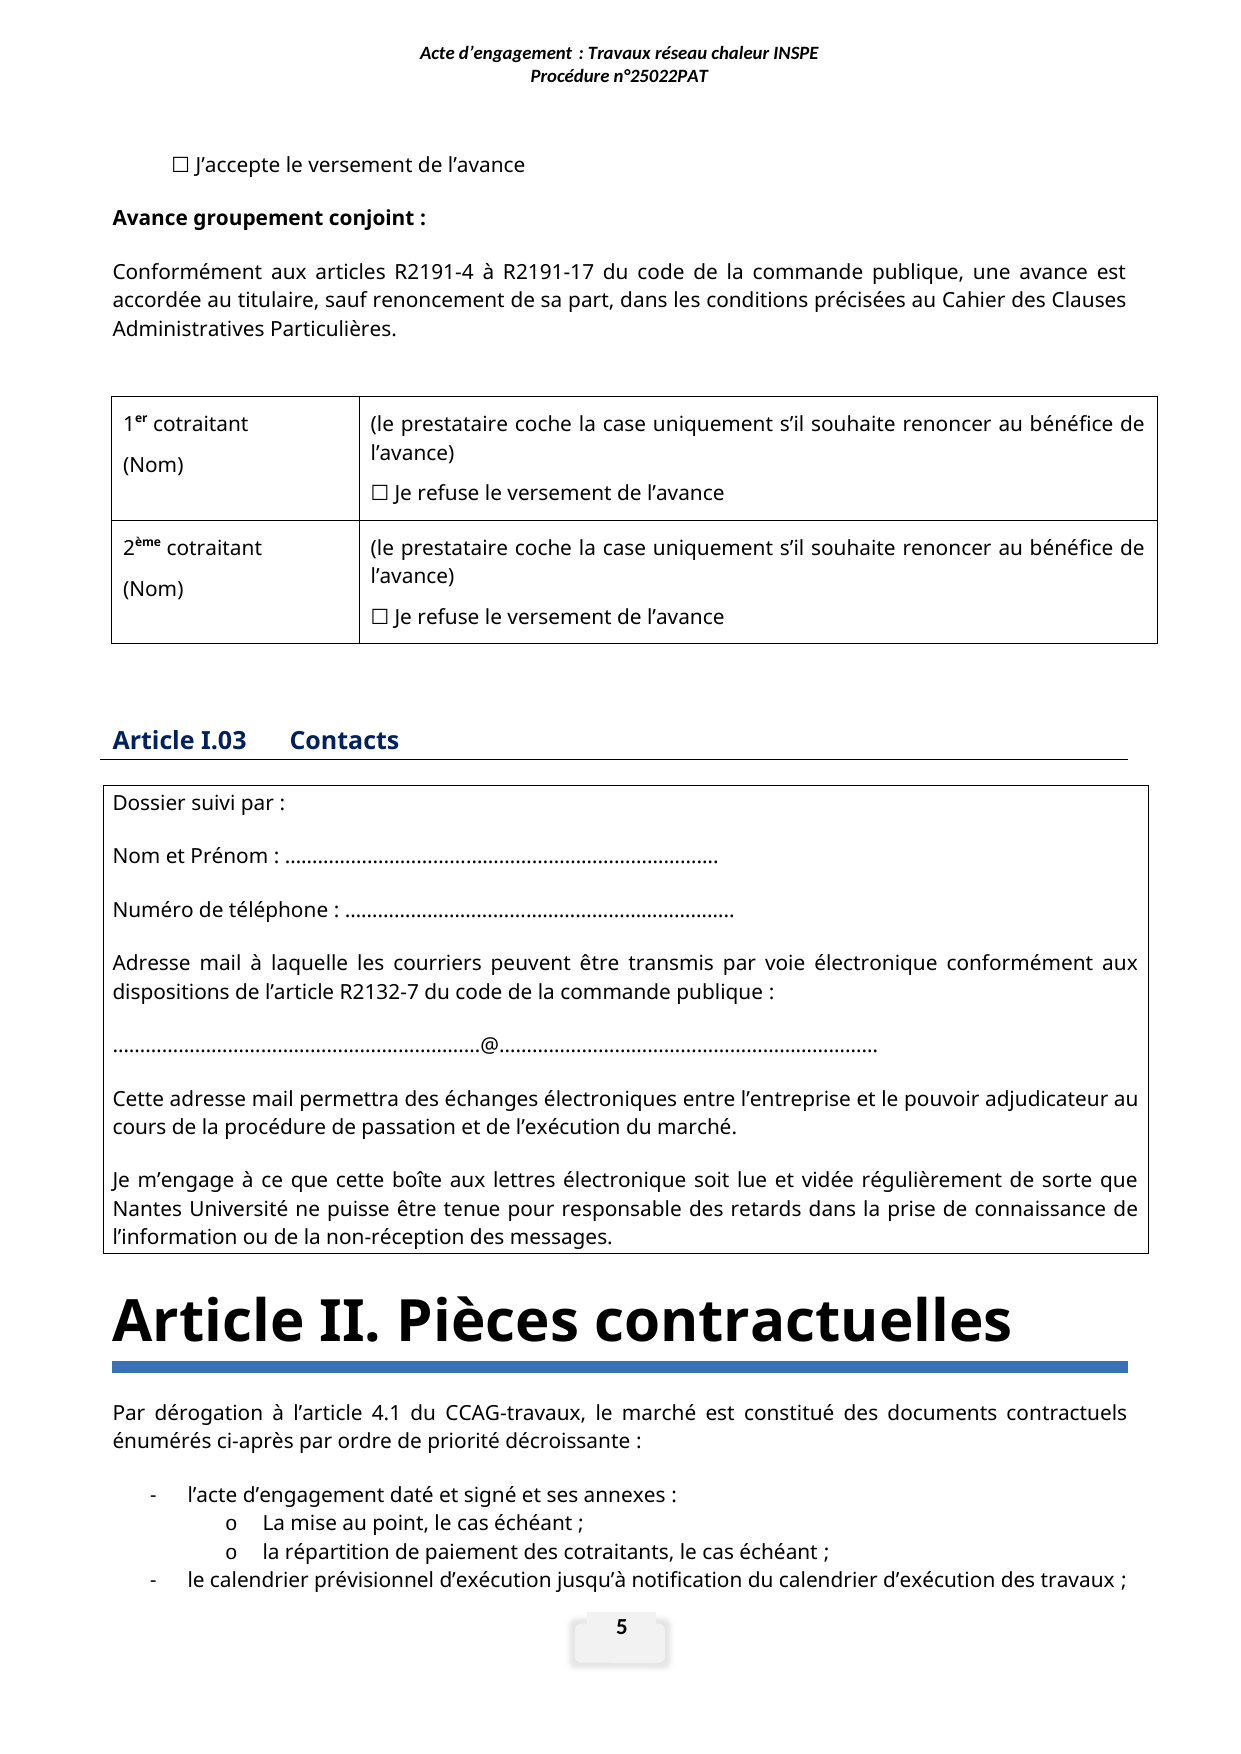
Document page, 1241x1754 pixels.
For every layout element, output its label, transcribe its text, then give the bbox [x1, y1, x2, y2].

text …………………………………………….……………@…………………………………………………………… [104, 1027, 1148, 1059]
text Adresse mail à laquelle les courriers peuvent être transmis par voie électronique conformément aux dispositions de l’article R2132-7 du code de la commande publique : [104, 945, 1148, 1005]
list l’acte d’engagement daté et signé et ses annexes : [150, 1480, 1128, 1508]
text Nom et Prénom : ……………………………………………………………………. [104, 838, 1148, 870]
text Conformément aux articles R2191-4 à R2191-17 du code de la commande publique, une avance est accordée au titulaire, sauf renoncement de sa part, dans les conditions précisées au Cahier des Clauses Administratives Particulières. [112, 257, 1128, 342]
subtitle Contacts [100, 723, 1128, 759]
table_header (le prestataire coche la case uniquement s’il souhaite renoncer au bénéfice de l’avance) Je refuse le versement de l’avance [360, 397, 1157, 519]
text Avance groupement conjoint : [112, 203, 1128, 232]
table_header 1er cotraitant (Nom) [112, 397, 359, 519]
table_cell 2ème cotraitant (Nom) [112, 521, 359, 643]
text Dossier suivi par : [104, 786, 1148, 817]
text Cette adresse mail permettra des échanges électroniques entre l’entreprise et le pouvoir adjudicateur au cours de la procédure de passation et de l’exécution du marché. [104, 1081, 1148, 1141]
table_cell (le prestataire coche la case uniquement s’il souhaite renoncer au bénéfice de l’avance) Je refuse le versement de l’avance [360, 521, 1157, 643]
text Par dérogation à l’article 4.1 du CCAG-travaux, le marché est constitué des documents contractuels énumérés ci-après par ordre de priorité décroissante : [112, 1398, 1128, 1455]
list La mise au point, le cas échéant ; [225, 1508, 1128, 1537]
list le calendrier prévisionnel d’exécution jusqu’à notification du calendrier d’exécution des travaux ; [150, 1566, 1128, 1594]
text Je m’engage à ce que cette boîte aux lettres électronique soit lue et vidée régulièrement de sorte que Nantes Université ne puisse être tenue pour responsable des retards dans la prise de connaissance de l’information ou de la non-réception des messages. [104, 1162, 1148, 1253]
list Pièces contractuelles [112, 1279, 1128, 1361]
text Numéro de téléphone : …………………………………………………………….. [104, 892, 1148, 923]
list la répartition de paiement des cotraitants, le cas échéant ; [225, 1537, 1128, 1566]
text J’accepte le versement de l’avance [112, 150, 1128, 178]
